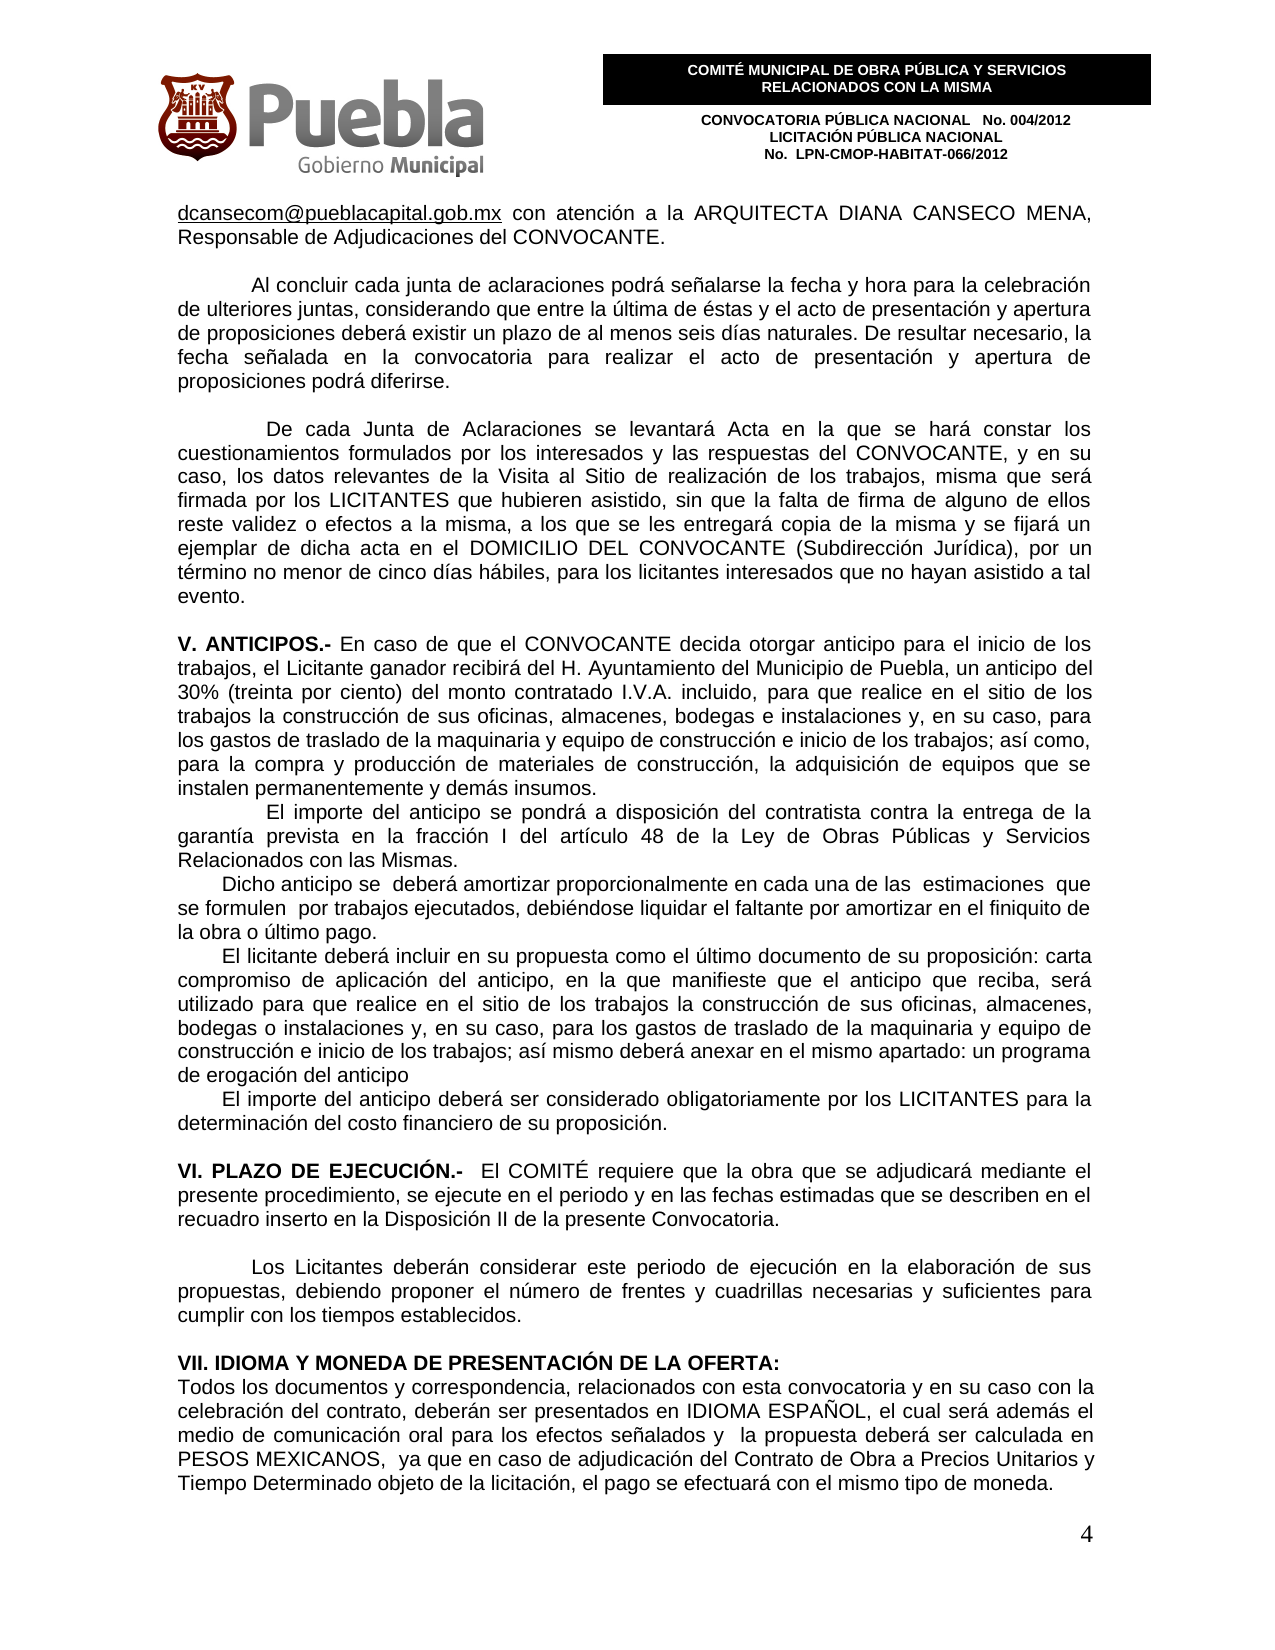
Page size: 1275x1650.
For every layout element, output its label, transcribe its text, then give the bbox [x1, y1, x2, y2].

text VII. IDIOMA Y MONEDA DE PRESENTACIÓN DE LA OFERTA: [177, 1351, 1096, 1375]
picture [158, 73, 484, 177]
text Dicho anticipo se deberá amortizar proporcionalmente en cada una de las estimaciones que se formulen por trabajos ejecutados, debiéndose liquidar el faltante por amortizar en el finiquito de la obra o último pago. [177, 872, 1093, 943]
text Todos los documentos y correspondencia, relacionados con esta convocatoria y en su caso con la celebración del contrato, deberán ser presentados en IDIOMA ESPAÑOL, el cual será además el medio de comunicación oral para los efectos señalados y la propuesta deberá ser calculada en PESOS MEXICANOS, ya que en caso de adjudicación del Contrato de Obra a Precios Unitarios y Tiempo Determinado objeto de la licitación, el pago se efectuará con el mismo tipo de moneda. [177, 1375, 1096, 1494]
text El importe del anticipo deberá ser considerado obligatoriamente por los LICITANTES para la determinación del costo financiero de su proposición. [177, 1087, 1093, 1135]
text El importe del anticipo se pondrá a disposición del contratista contra la entrega de la garantía prevista en la fracción I del artículo 48 de la Ley de Obras Públicas y Servicios Relacionados con las Mismas. [177, 800, 1093, 872]
text VI. PLAZO DE EJECUCIÓN.- El COMITÉ requiere que la obra que se adjudicará mediante el presente procedimiento, se ejecute en el periodo y en las fechas estimadas que se describen en el recuadro inserto en la Disposición II de la presente Convocatoria. [177, 1159, 1093, 1231]
text De cada Junta de Aclaraciones se levantará Acta en la que se hará constar los cuestionamientos formulados por los interesados y las respuestas del CONVOCANTE, y en su caso, los datos relevantes de la Visita al Sitio de realización de los trabajos, misma que será firmada por los LICITANTES que hubieren asistido, sin que la falta de firma de alguno de ellos reste validez o efectos a la misma, a los que se les entregará copia de la misma y se fijará un ejemplar de dicha acta en el DOMICILIO DEL CONVOCANTE (Subdirección Jurídica), por un término no menor de cinco días hábiles, para los licitantes interesados que no hayan asistido a tal evento. [177, 416, 1093, 608]
text Al concluir cada junta de aclaraciones podrá señalarse la fecha y hora para la celebración de ulteriores juntas, considerando que entre la última de éstas y el acto de presentación y apertura de proposiciones deberá existir un plazo de al menos seis días naturales. De resultar necesario, la fecha señalada en la convocatoria para realizar el acto de presentación y apertura de proposiciones podrá diferirse. [177, 273, 1093, 392]
subtitle V. ANTICIPOS.- En caso de que el CONVOCANTE decida otorgar anticipo para el inicio de los trabajos, el Licitante ganador recibirá del H. Ayuntamiento del Municipio de Puebla, un anticipo del 30% (treinta por ciento) del monto contratado I.V.A. incluido, para que realice en el sitio de los trabajos la construcción de sus oficinas, almacenes, bodegas e instalaciones y, en su caso, para los gastos de traslado de la maquinaria y equipo de construcción e inicio de los trabajos; así como, para la compra y producción de materiales de construcción, la adquisición de equipos que se instalen permanentemente y demás insumos. [177, 632, 1093, 800]
text El licitante deberá incluir en su propuesta como el último documento de su proposición: carta compromiso de aplicación del anticipo, en la que manifieste que el anticipo que reciba, será utilizado para que realice en el sitio de los trabajos la construcción de sus oficinas, almacenes, bodegas o instalaciones y, en su caso, para los gastos de traslado de la maquinaria y equipo de construcción e inicio de los trabajos; así mismo deberá anexar en el mismo apartado: un programa de erogación del anticipo [177, 943, 1093, 1087]
text Los Licitantes deberán considerar este periodo de ejecución en la elaboración de sus propuestas, debiendo proponer el número de frentes y cuadrillas necesarias y suficientes para cumplir con los tiempos establecidos. [177, 1255, 1093, 1327]
